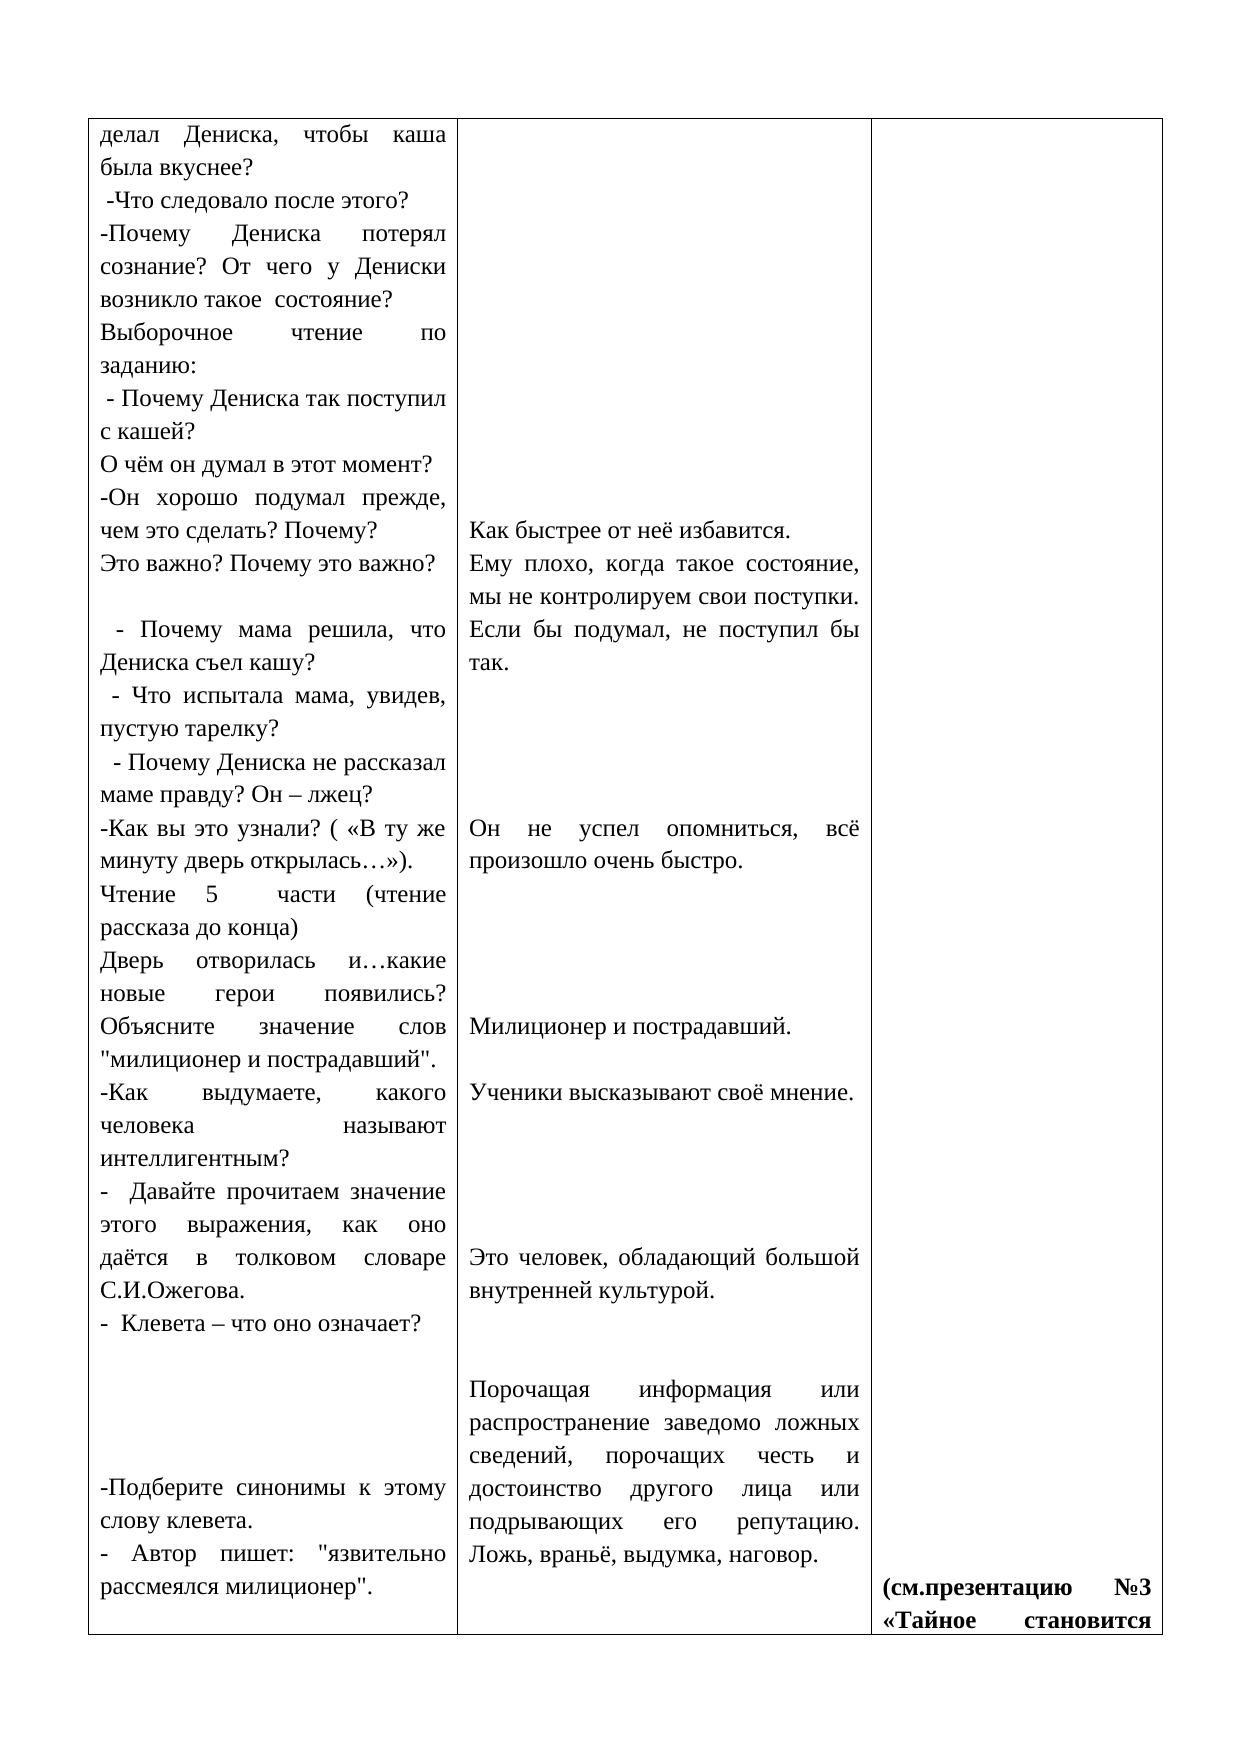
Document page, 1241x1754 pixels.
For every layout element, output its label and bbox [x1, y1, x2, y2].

table_header [89, 119, 457, 1634]
table_header [872, 119, 1162, 1634]
table_header [458, 119, 871, 1634]
